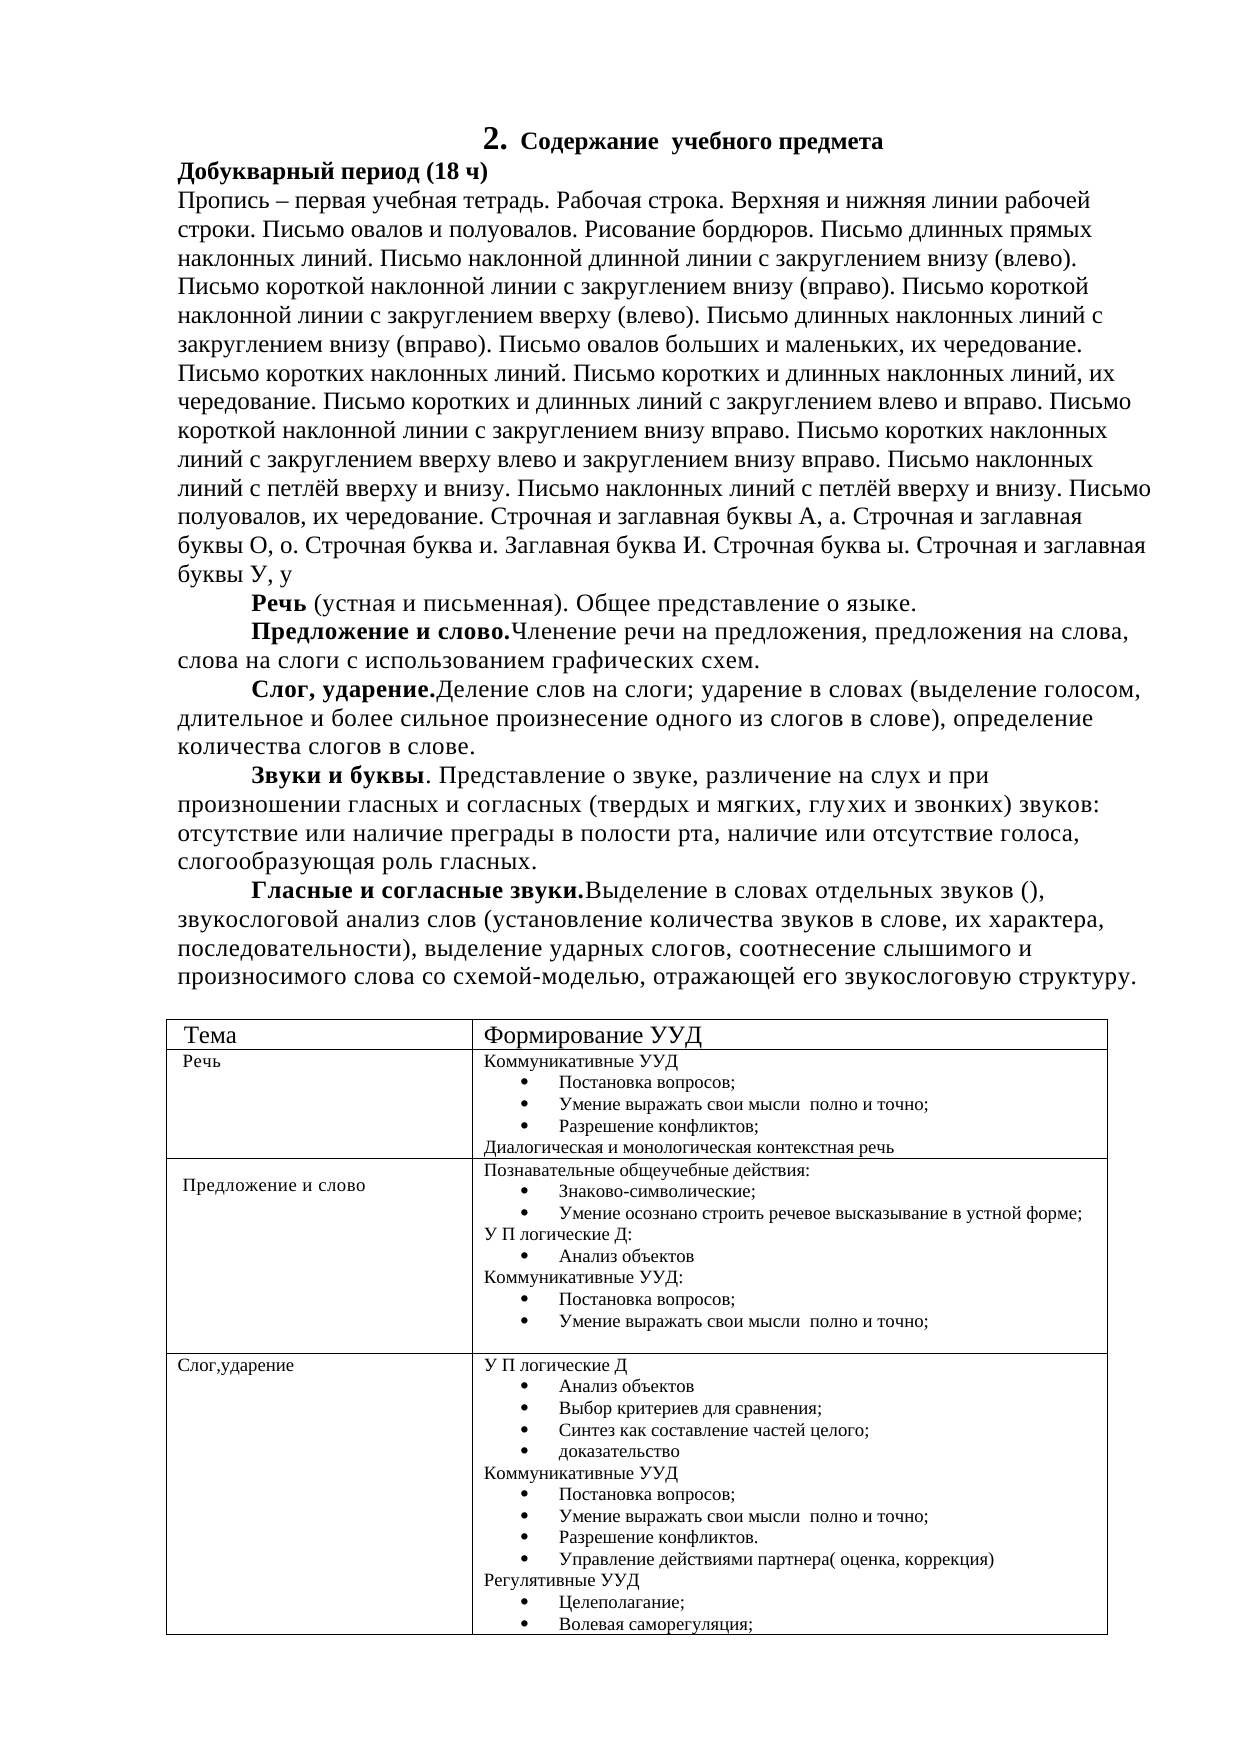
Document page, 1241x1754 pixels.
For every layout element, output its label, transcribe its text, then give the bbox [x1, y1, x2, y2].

table_cell Слог,ударение [167, 1354, 472, 1634]
text Слог, ударение.Деление слов на слоги; ударение в словах (выделение голосом, длительное и более сильное произнесение одного из слогов в слове), определение количества слогов в слове. [177, 674, 1152, 760]
text Предложение и слово.Членение речи на предложения, предложения на слова, слова на слоги с использованием графических схем. [177, 616, 1152, 674]
text Звуки и буквы. Представление о звуке, различение на слух и при произношении гласных и согласных (твердых и мягких, глухих и звонких) звуков: отсутствие или наличие преграды в полости рта, наличие или отсутствие голоса, слогообразующая роль гласных. [177, 760, 1152, 875]
text Добукварный период (18 ч) [177, 156, 1152, 185]
table_cell Познавательные общеучебные действия: Знаково-символические; Умение осознано строить речевое высказывание в устной форме; У П логические Д: Анализ объектов Коммуникативные УУД: Постановка вопросов; Умение выражать свои мысли полно и точно; [473, 1159, 1107, 1353]
text Речь (устная и письменная). Общее представление о языке. [177, 588, 1152, 616]
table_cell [473, 1354, 1107, 1634]
table_header Тема [167, 1020, 472, 1049]
text Гласные и согласные звуки.Выделение в словах отдельных звуков (), звукослоговой анализ слов (установление количества звуков в слове, их характера, последовательности), выделение ударных слогов, соотнесение слышимого и произносимого слова со схемой-моделью, отражающей его звукослоговую структуру. [177, 875, 1152, 990]
table_cell Речь [167, 1050, 472, 1158]
table_cell Коммуникативные УУД Постановка вопросов; Умение выражать свои мысли полно и точно; Разрешение конфликтов; Диалогическая и монологическая контекстная речь [473, 1050, 1107, 1158]
text Пропись – первая учебная тетрадь. Рабочая строка. Верхняя и нижняя линии рабочей строки. Письмо овалов и полуовалов. Рисование бордюров. Письмо длинных прямых наклонных линий. Письмо наклонной длинной линии с закруглением внизу (влево). Письмо короткой наклонной линии с закруглением внизу (вправо). Письмо короткой наклонной линии с закруглением вверху (влево). Письмо длинных наклонных линий с закруглением внизу (вправо). Письмо овалов больших и маленьких, их чередование. Письмо коротких наклонных линий. Письмо коротких и длинных наклонных линий, их чередование. Письмо коротких и длинных линий с закруглением влево и вправо. Письмо короткой наклонной линии с закруглением внизу вправо. Письмо коротких наклонных линий с закруглением вверху влево и закруглением внизу вправо. Письмо наклонных линий с петлёй вверху и внизу. Письмо наклонных линий с петлёй вверху и внизу. Письмо полуовалов, их чередование. Строчная и заглавная буквы А, а. Строчная и заглавная буквы О, о. Строчная буква и. Заглавная буква И. Строчная буква ы. Строчная и заглавная буквы У, у [177, 185, 1152, 588]
list Содержание учебного предмета [215, 118, 1152, 156]
table_cell Предложение и слово [167, 1159, 472, 1353]
table_header Формирование УУД [473, 1020, 1107, 1049]
